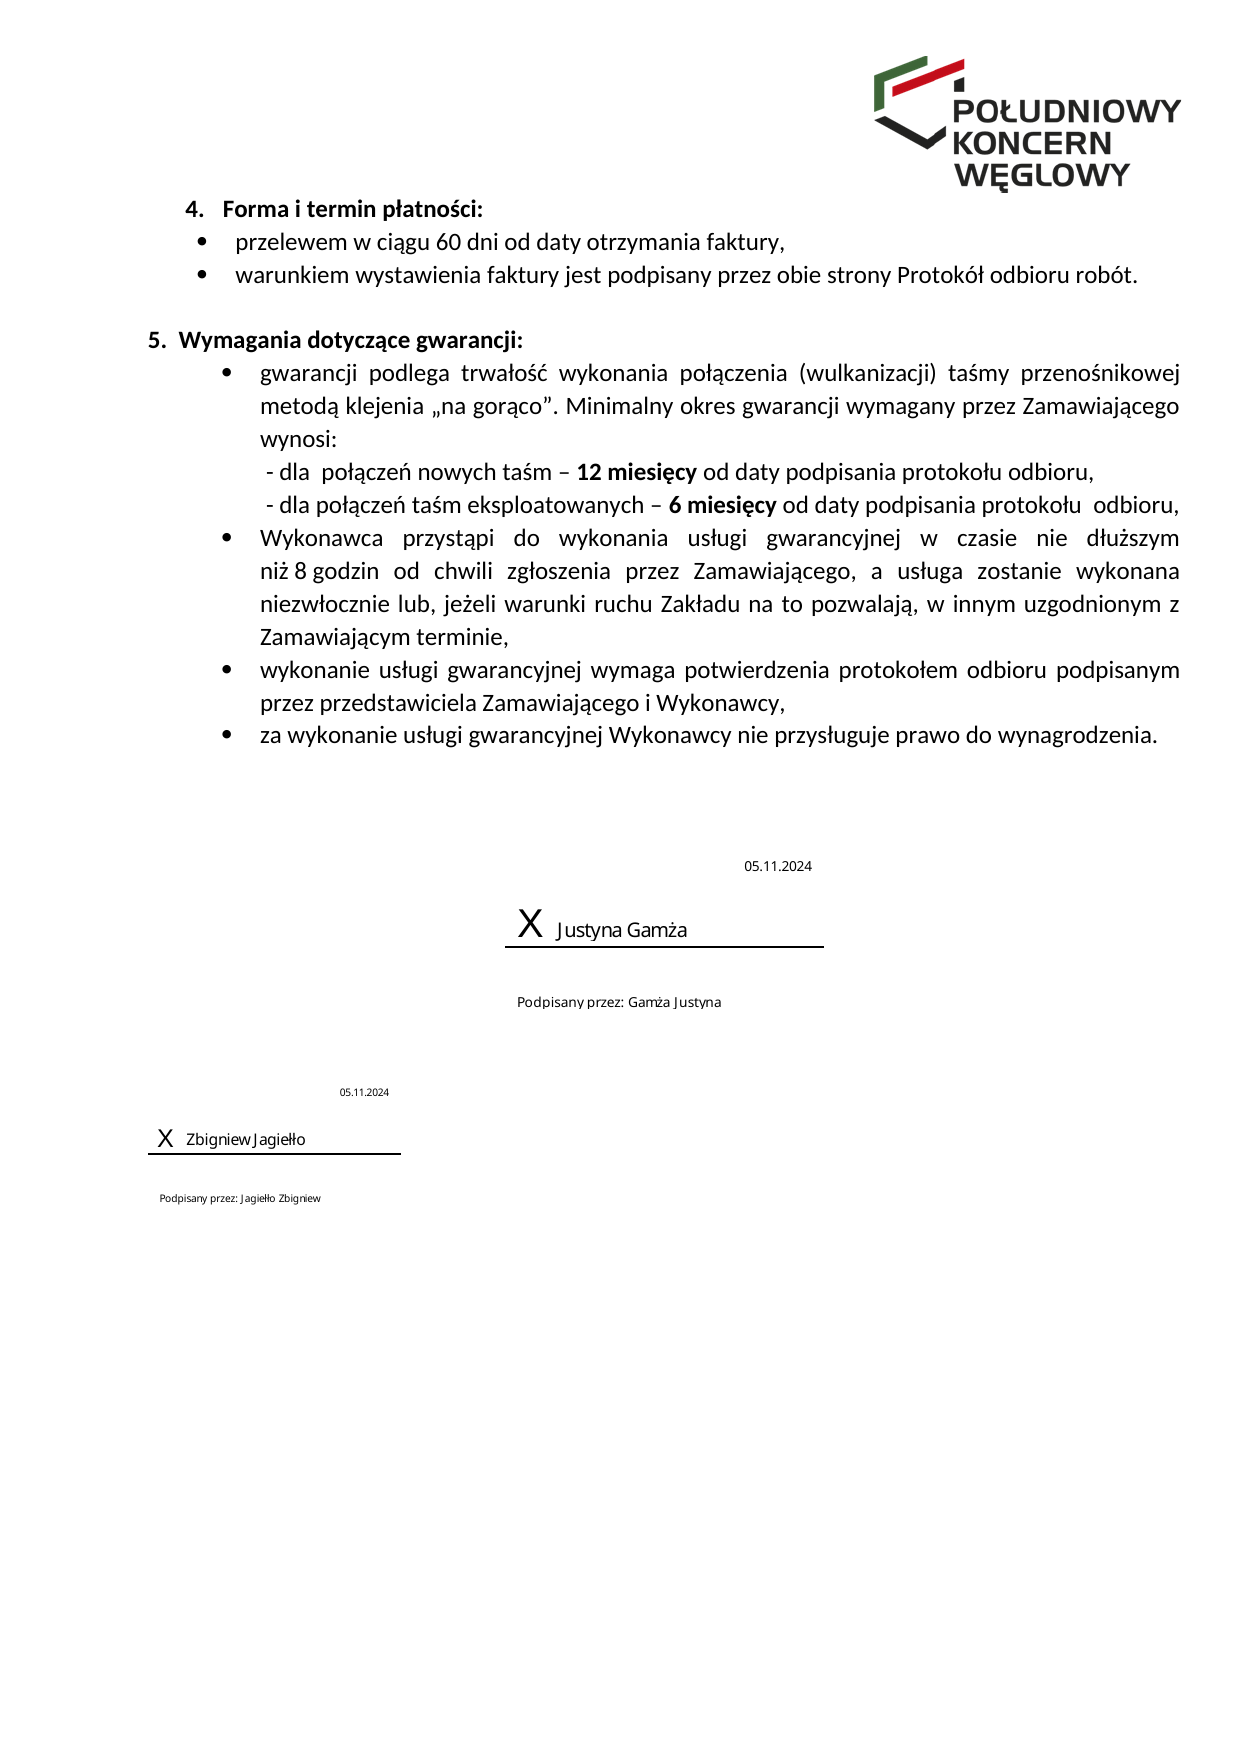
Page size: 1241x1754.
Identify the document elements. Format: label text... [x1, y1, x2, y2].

list Wykonawca przystąpi do wykonania usługi gwarancyjnej w czasie nie dłuższym niż 8 godzin od chwili zgłoszenia przez Zamawiającego, a usługa zostanie wykonana niezwłocznie lub, jeżeli warunki ruchu Zakładu na to pozwalają, w innym uzgodnionym z Zamawiającym terminie, [222, 522, 1181, 651]
list przelewem w ciągu 60 dni od daty otrzymania faktury, [198, 226, 1181, 256]
text 5. Wymagania dotyczące gwarancji: [148, 325, 1181, 355]
picture [873, 56, 1182, 193]
text - dla połączeń taśm eksploatowanych – 6 miesięcy od daty podpisania protokołu odbioru, [266, 489, 1181, 520]
text - dla połączeń nowych taśm – 12 miesięcy od daty podpisania protokołu odbioru, [266, 456, 1181, 487]
list gwarancji podlega trwałość wykonania połączenia (wulkanizacji) taśmy przenośnikowej metodą klejenia „na gorąco”. Minimalny okres gwarancji wymagany przez Zamawiającego wynosi: [222, 358, 1181, 454]
list warunkiem wystawienia faktury jest podpisany przez obie strony Protokół odbioru robót. [198, 259, 1181, 289]
list wykonanie usługi gwarancyjnej wymaga potwierdzenia protokołem odbioru podpisanym przez przedstawiciela Zamawiającego i Wykonawcy, [222, 654, 1181, 717]
list Forma i termin płatności: [185, 193, 1181, 223]
list za wykonanie usługi gwarancyjnej Wykonawcy nie przysługuje prawo do wynagrodzenia. [222, 720, 1181, 750]
